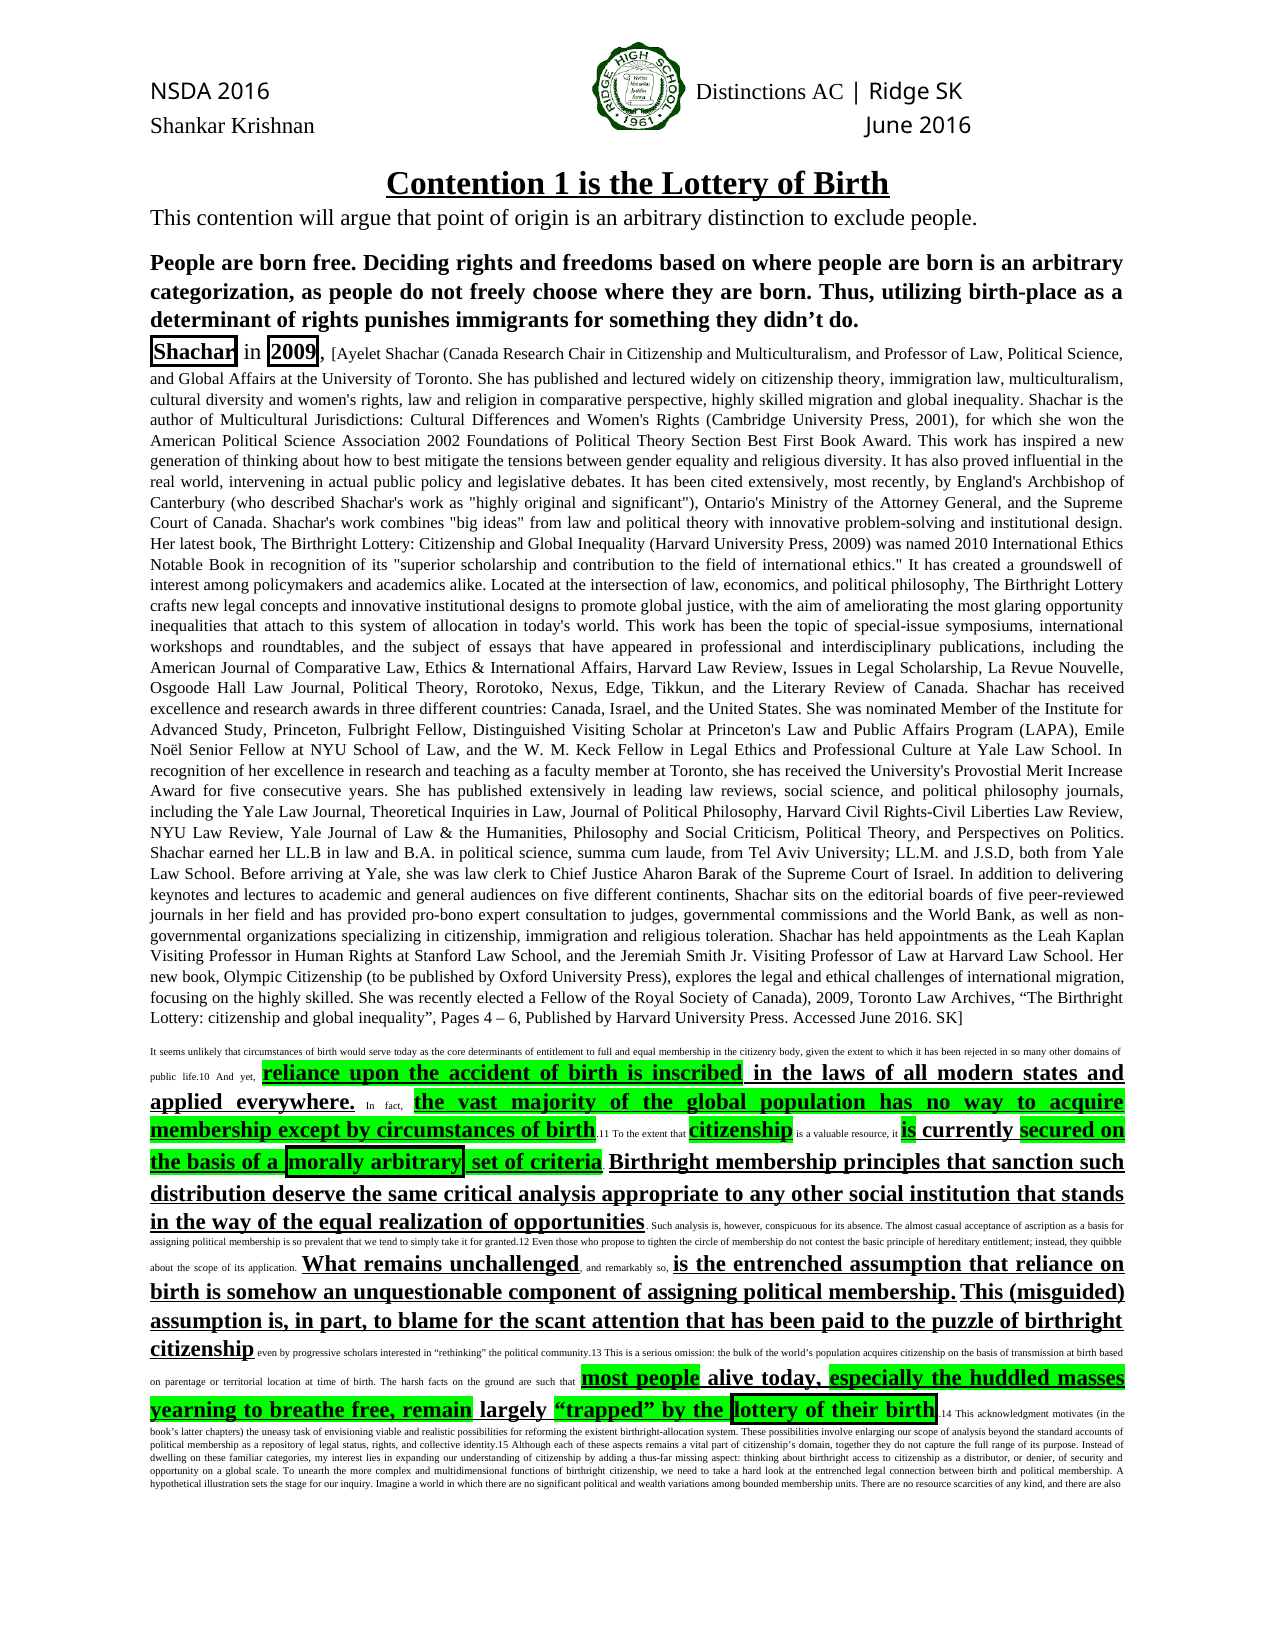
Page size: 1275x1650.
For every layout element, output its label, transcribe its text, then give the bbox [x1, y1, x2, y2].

picture [578, 42, 697, 130]
text This contention will argue that point of origin is an arbitrary distinction to exclude people. [150, 204, 1125, 231]
subtitle Contention 1 is the Lottery of Birth [150, 163, 1125, 201]
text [150, 1204, 1125, 1490]
text Shachar in 2009, [Ayelet Shachar (Canada Research Chair in Citizenship and Multiculturalism, and Professor of Law, Political Science, and Global Affairs at the University of Toronto. She has published and lectured widely on citizenship theory, immigration law, multiculturalism, cultural diversity and women's rights, law and religion in comparative perspective, highly skilled migration and global inequality. Shachar is the author of Multicultural Jurisdictions: Cultural Differences and Women's Rights (Cambridge University Press, 2001), for which she won the American Political Science Association 2002 Foundations of Political Theory Section Best First Book Award. This work has inspired a new generation of thinking about how to best mitigate the tensions between gender equality and religious diversity. It has also proved influential in the real world, intervening in actual public policy and legislative debates. It has been cited extensively, most recently, by England's Archbishop of Canterbury (who described Shachar's work as "highly original and significant"), Ontario's Ministry of the Attorney General, and the Supreme Court of Canada. Shachar's work combines "big ideas" from law and political theory with innovative problem-solving and institutional design. Her latest book, The Birthright Lottery: Citizenship and Global Inequality (Harvard University Press, 2009) was named 2010 International Ethics Notable Book in recognition of its "superior scholarship and contribution to the field of international ethics." It has created a groundswell of interest among policymakers and academics alike. Located at the intersection of law, economics, and political philosophy, The Birthright Lottery crafts new legal concepts and innovative institutional designs to promote global justice, with the aim of ameliorating the most glaring opportunity inequalities that attach to this system of allocation in today's world. This work has been the topic of special-issue symposiums, international workshops and roundtables, and the subject of essays that have appeared in professional and interdisciplinary publications, including the American Journal of Comparative Law, Ethics & International Affairs, Harvard Law Review, Issues in Legal Scholarship, La Revue Nouvelle, Osgoode Hall Law Journal, Political Theory, Rorotoko, Nexus, Edge, Tikkun, and the Literary Review of Canada. Shachar has received excellence and research awards in three different countries: Canada, Israel, and the United States. She was nominated Member of the Institute for Advanced Study, Princeton, Fulbright Fellow, Distinguished Visiting Scholar at Princeton's Law and Public Affairs Program (LAPA), Emile Noël Senior Fellow at NYU School of Law, and the W. M. Keck Fellow in Legal Ethics and Professional Culture at Yale Law School. In recognition of her excellence in research and teaching as a faculty member at Toronto, she has received the University's Provostial Merit Increase Award for five consecutive years. She has published extensively in leading law reviews, social science, and political philosophy journals, including the Yale Law Journal, Theoretical Inquiries in Law, Journal of Political Philosophy, Harvard Civil Rights-Civil Liberties Law Review, NYU Law Review, Yale Journal of Law & the Humanities, Philosophy and Social Criticism, Political Theory, and Perspectives on Politics. Shachar earned her LL.B in law and B.A. in political science, summa cum laude, from Tel Aviv University; LL.M. and J.S.D, both from Yale Law School. Before arriving at Yale, she was law clerk to Chief Justice Aharon Barak of the Supreme Court of Israel. In addition to delivering keynotes and lectures to academic and general audiences on five different continents, Shachar sits on the editorial boards of five peer-reviewed journals in her field and has provided pro-bono expert consultation to judges, governmental commissions and the World Bank, as well as non-governmental organizations specializing in citizenship, immigration and religious toleration. Shachar has held appointments as the Leah Kaplan Visiting Professor in Human Rights at Stanford Law School, and the Jeremiah Smith Jr. Visiting Professor of Law at Harvard Law School. Her new book, Olympic Citizenship (to be published by Oxford University Press), explores the legal and ethical challenges of international migration, focusing on the highly skilled. She was recently elected a Fellow of the Royal Society of Canada), 2009, Toronto Law Archives, “The Birthright Lottery: citizenship and global inequality”, Pages 4 – 6, Published by Harvard University Press. Accessed June 2016. SK] [150, 335, 1125, 1027]
subtitle People are born free. Deciding rights and freedoms based on where people are born is an arbitrary categorization, as people do not freely choose where they are born. Thus, utilizing birth-place as a determinant of rights punishes immigrants for something they didn’t do. [150, 249, 1125, 333]
